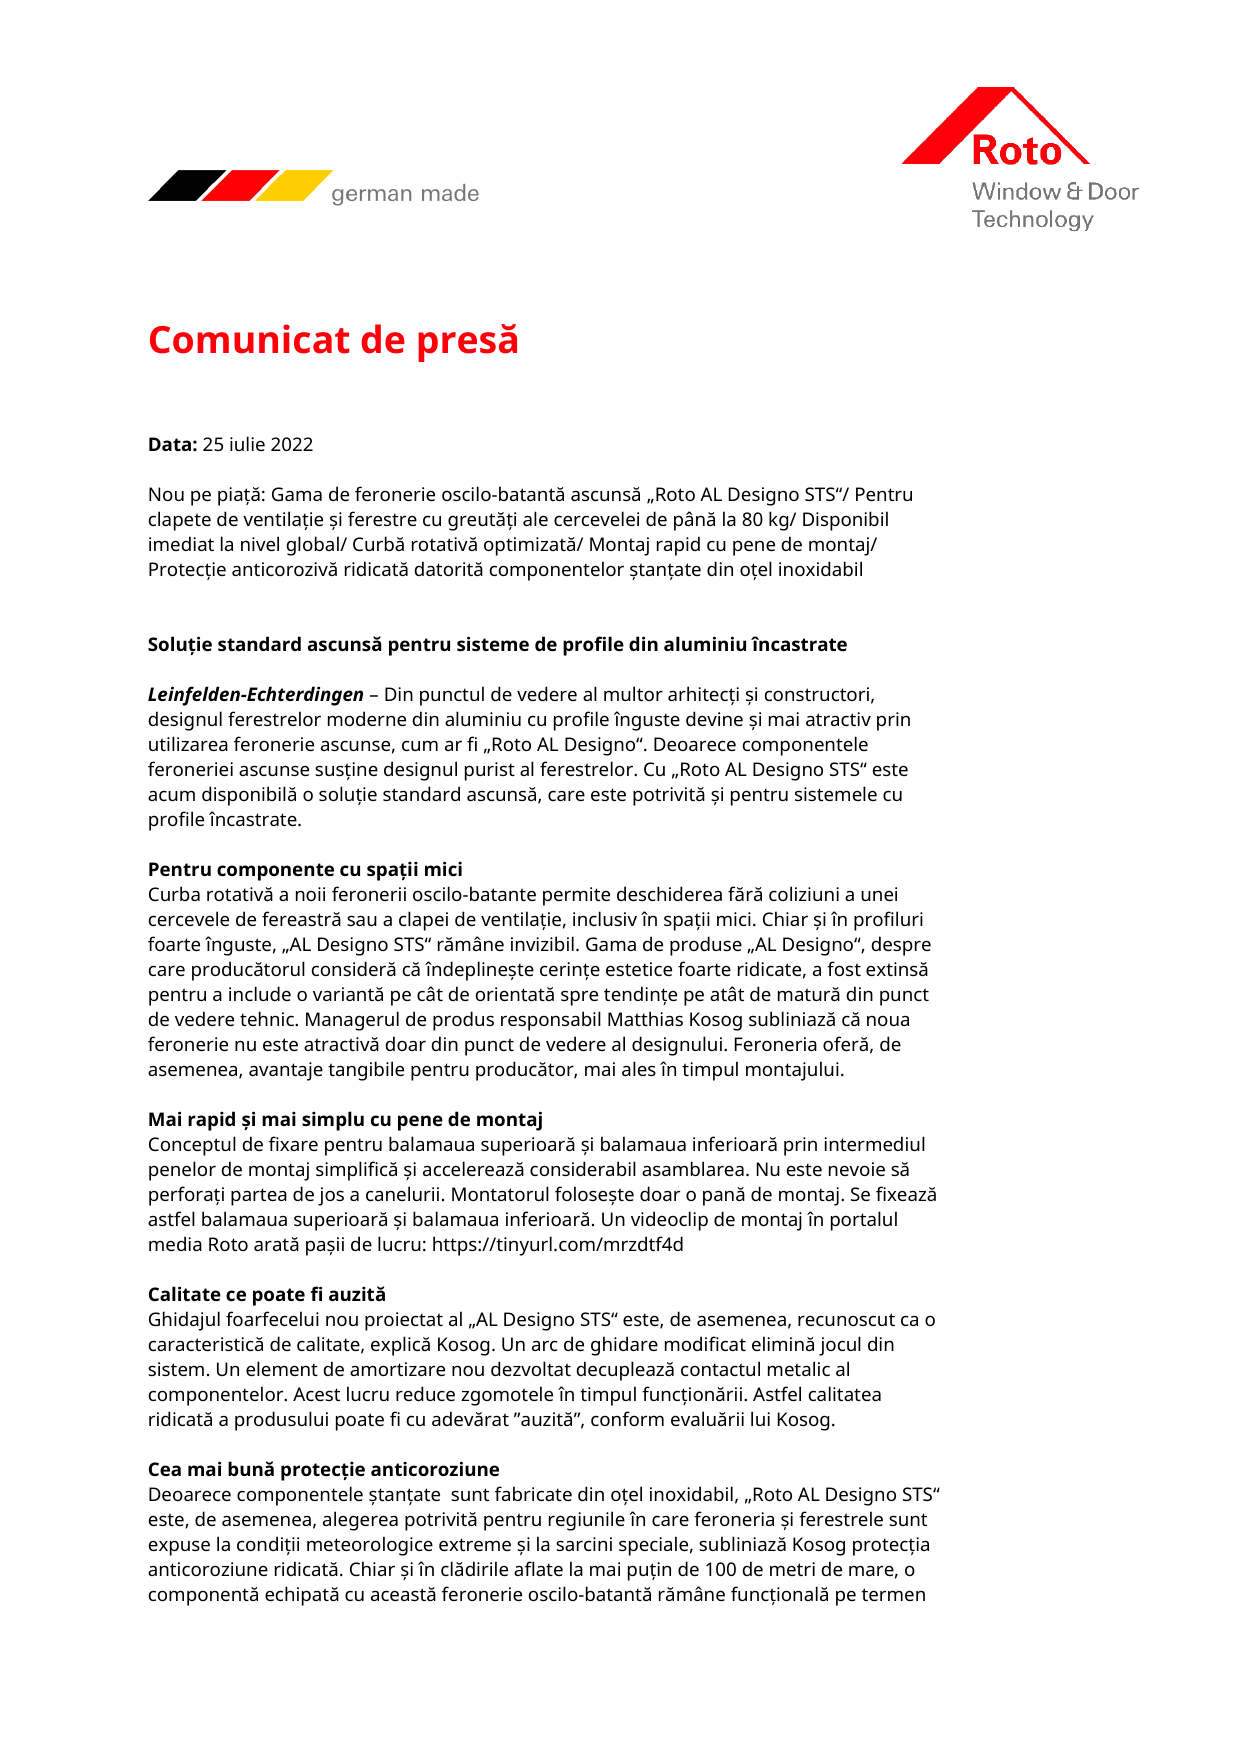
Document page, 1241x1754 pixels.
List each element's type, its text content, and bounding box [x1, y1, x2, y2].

text Leinfelden-Echterdingen – Din punctul de vedere al multor arhitecți și constructori, designul ferestrelor moderne din aluminiu cu profile înguste devine și mai atractiv prin utilizarea feronerie ascunse, cum ar fi „Roto AL Designo“. Deoarece componentele feroneriei ascunse susține designul purist al ferestrelor. Cu „Roto AL Designo STS“ este acum disponibilă o soluție standard ascunsă, care este potrivită și pentru sistemele cu profile încastrate. [148, 681, 945, 831]
text Nou pe piață: Gama de feronerie oscilo-batantă ascunsă „Roto AL Designo STS“/ Pentru clapete de ventilație și ferestre cu greutăți ale cercevelei de până la 80 kg/ Disponibil imediat la nivel global/ Curbă rotativă optimizată/ Montaj rapid cu pene de montaj/ Protecție anticorozivă ridicată datorită componentelor ștanțate din oțel inoxidabil [148, 481, 945, 581]
text Ghidajul foarfecelui nou proiectat al „AL Designo STS“ este, de asemenea, recunoscut ca o caracteristică de calitate, explică Kosog. Un arc de ghidare modificat elimină jocul din sistem. Un element de amortizare nou dezvoltat decuplează contactul metalic al componentelor. Acest lucru reduce zgomotele în timpul funcționării. Astfel calitatea ridicată a produsului poate fi cu adevărat ”auzită”, conform evaluării lui Kosog. [148, 1306, 945, 1431]
text Conceptul de fixare pentru balamaua superioară și balamaua inferioară prin intermediul penelor de montaj simplifică și accelerează considerabil asamblarea. Nu este nevoie să perforați partea de jos a canelurii. Montatorul folosește doar o pană de montaj. Se fixează astfel balamaua superioară și balamaua inferioară. Un videoclip de montaj în portalul media Roto arată pașii de lucru: https://tinyurl.com/mrzdtf4d [148, 1131, 945, 1256]
picture [902, 87, 1196, 235]
text Calitate ce poate fi auzită [148, 1281, 945, 1306]
text Cea mai bună protecție anticoroziune [148, 1456, 945, 1481]
text Pentru componente cu spații mici [148, 856, 945, 881]
text Curba rotativă a noii feronerii oscilo-batante permite deschiderea fără coliziuni a unei cercevele de fereastră sau a clapei de ventilație, inclusiv în spații mici. Chiar și în profiluri foarte înguste, „AL Designo STS“ rămâne invizibil. Gama de produse „AL Designo“, despre care producătorul consideră că îndeplinește cerințe estetice foarte ridicate, a fost extinsă pentru a include o variantă pe cât de orientată spre tendințe pe atât de matură din punct de vedere tehnic. Managerul de produs responsabil Matthias Kosog subliniază că noua feronerie nu este atractivă doar din punct de vedere al designului. Feroneria oferă, de asemenea, avantaje tangibile pentru producător, mai ales în timpul montajului. [148, 881, 945, 1081]
picture [147, 169, 481, 208]
text Mai rapid și mai simplu cu pene de montaj [148, 1106, 945, 1131]
text Soluție standard ascunsă pentru sisteme de profile din aluminiu încastrate [148, 631, 945, 656]
text Data: 25 iulie 2022 [148, 431, 945, 456]
